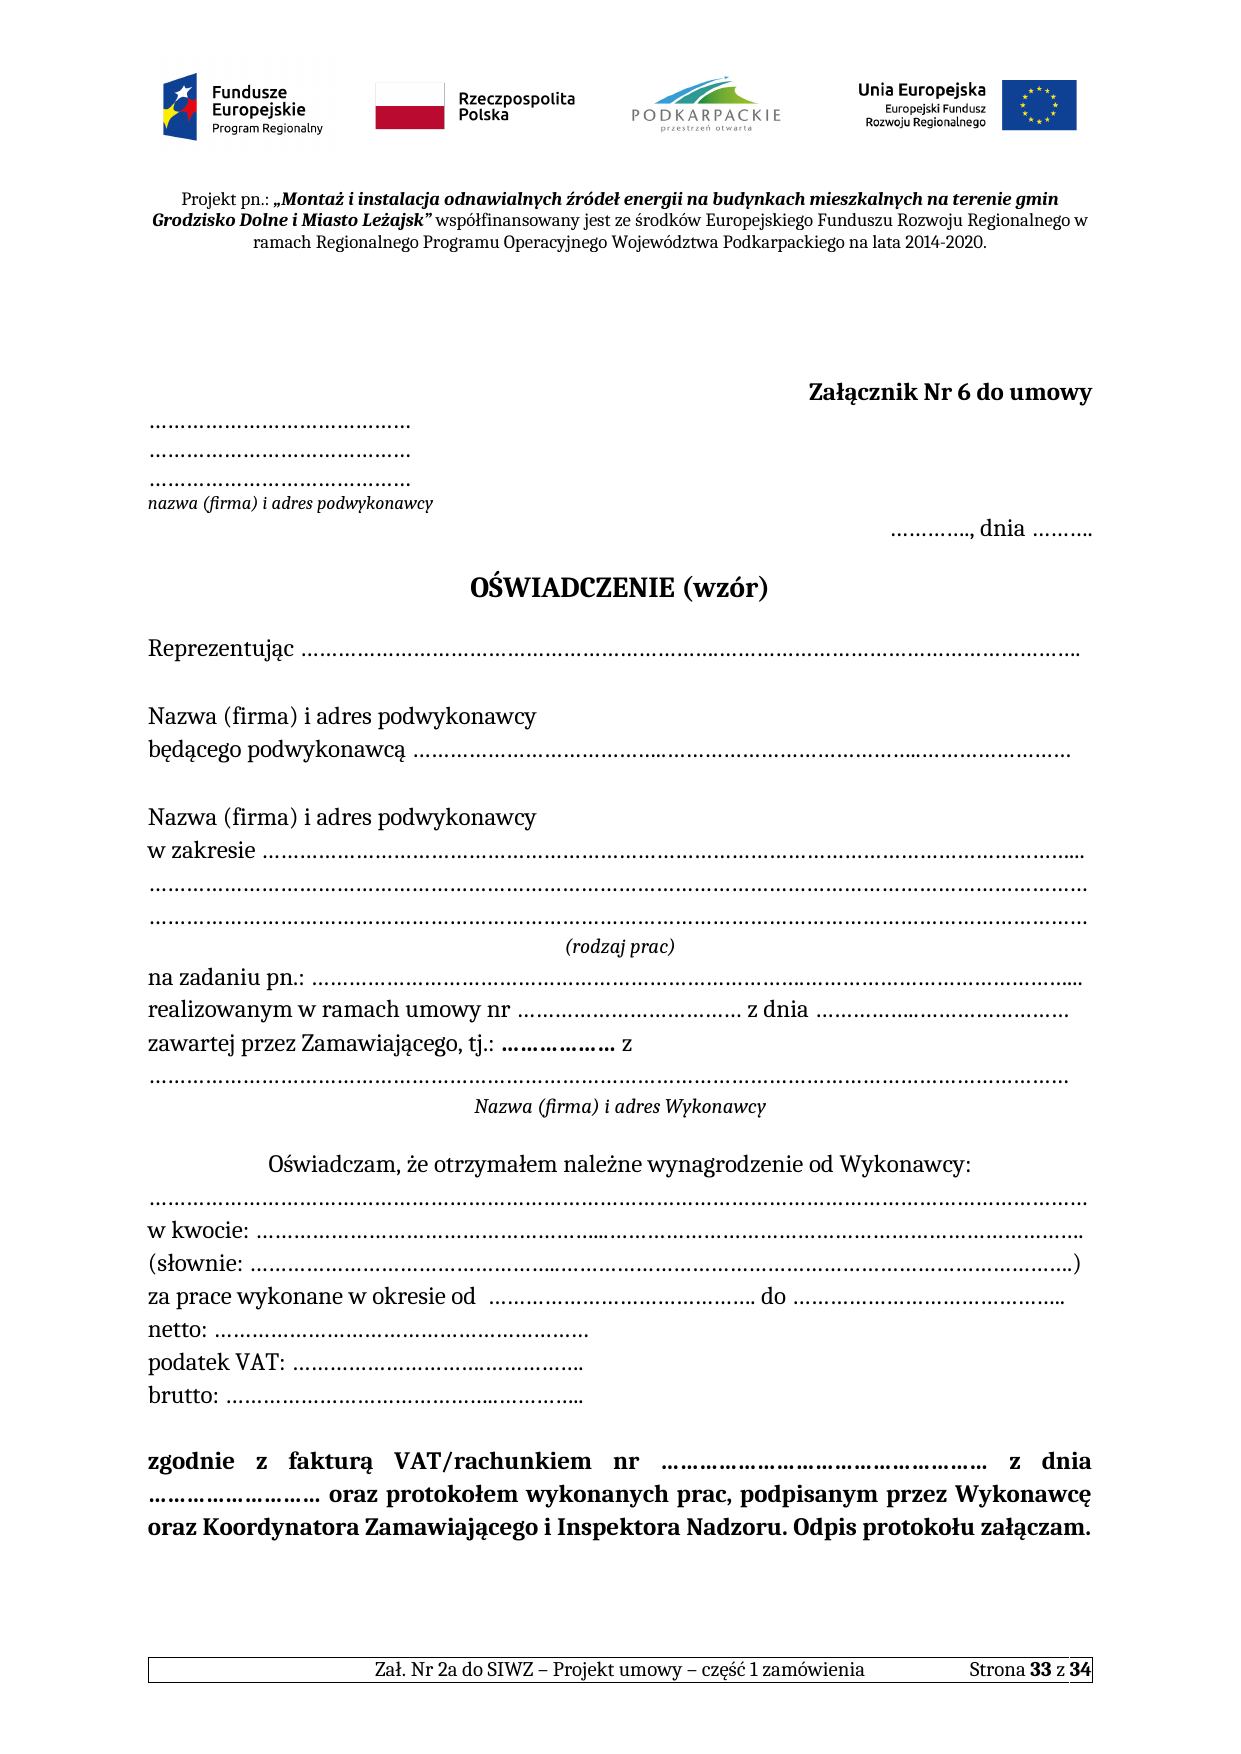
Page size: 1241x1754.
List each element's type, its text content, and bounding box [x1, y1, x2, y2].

text …………………………………………………………………………………………………………………………………… [148, 902, 1093, 931]
text Oświadczam, że otrzymałem należne wynagrodzenie od Wykonawcy: [148, 1149, 1093, 1178]
text zgodnie z fakturą VAT/rachunkiem nr …………………………………………… z dnia ……………………… oraz protokołem wykonanych prac, podpisanym przez Wykonawcę oraz Koordynatora Zamawiającego i Inspektora Nadzoru. Odpis protokołu załączam. [148, 1447, 1093, 1541]
text nazwa (firma) i adres podwykonawcy [148, 492, 1093, 514]
text …………………………………… [148, 406, 1093, 435]
text realizowanym w ramach umowy nr ……………………………… z dnia ……………..…………………… [148, 995, 1093, 1024]
text Reprezentując ………………………………………………………….…………………………………………………. [148, 634, 1093, 662]
text (rodzaj prac) [148, 935, 1093, 959]
text …………………………………… [148, 435, 1093, 464]
text w zakresie …………………………………………………………………………………………………………………... [148, 836, 1093, 864]
text (słownie: …………………………………………..……………………………………………………………………….) [148, 1248, 1093, 1277]
text zawartej przez Zamawiającego, tj.: ……………… z ………………………………………………………………………………………………………………………………… [148, 1028, 1093, 1090]
text netto: …………………………………………………… [148, 1314, 1093, 1343]
text …………………………………… [148, 464, 1093, 492]
picture [842, 62, 1094, 147]
text …………………………………………………………………………………………………………………………………… [148, 1182, 1093, 1211]
text …………., dnia ………. [148, 514, 1093, 543]
text podatek VAT: ………………………….……………. [148, 1348, 1093, 1376]
text OŚWIADCZENIE (wzór) [148, 571, 1093, 605]
picture [612, 56, 800, 152]
text brutto: ……………………………………..………….. [148, 1381, 1093, 1409]
text Załącznik Nr 6 do umowy [148, 377, 1093, 406]
picture [147, 56, 339, 157]
text Nazwa (firma) i adres podwykonawcy [148, 702, 1093, 731]
text Nazwa (firma) i adres podwykonawcy [148, 803, 1093, 832]
text za prace wykonane w okresie od ……………………………………. do …………………………………….. [148, 1282, 1093, 1310]
text …………………………………………………………………………………………………………………………………… [148, 869, 1093, 898]
text na zadaniu pn.: …………………………………………………………………….……………………………………... [148, 962, 1093, 991]
text będącego podwykonawcą …………………………………..…………………………………..…………………… [148, 735, 1093, 763]
picture [360, 67, 590, 145]
text w kwocie: ………………………………………………...…………………………………………………………………. [148, 1216, 1093, 1244]
text Nazwa (firma) i adres Wykonawcy [148, 1094, 1093, 1118]
